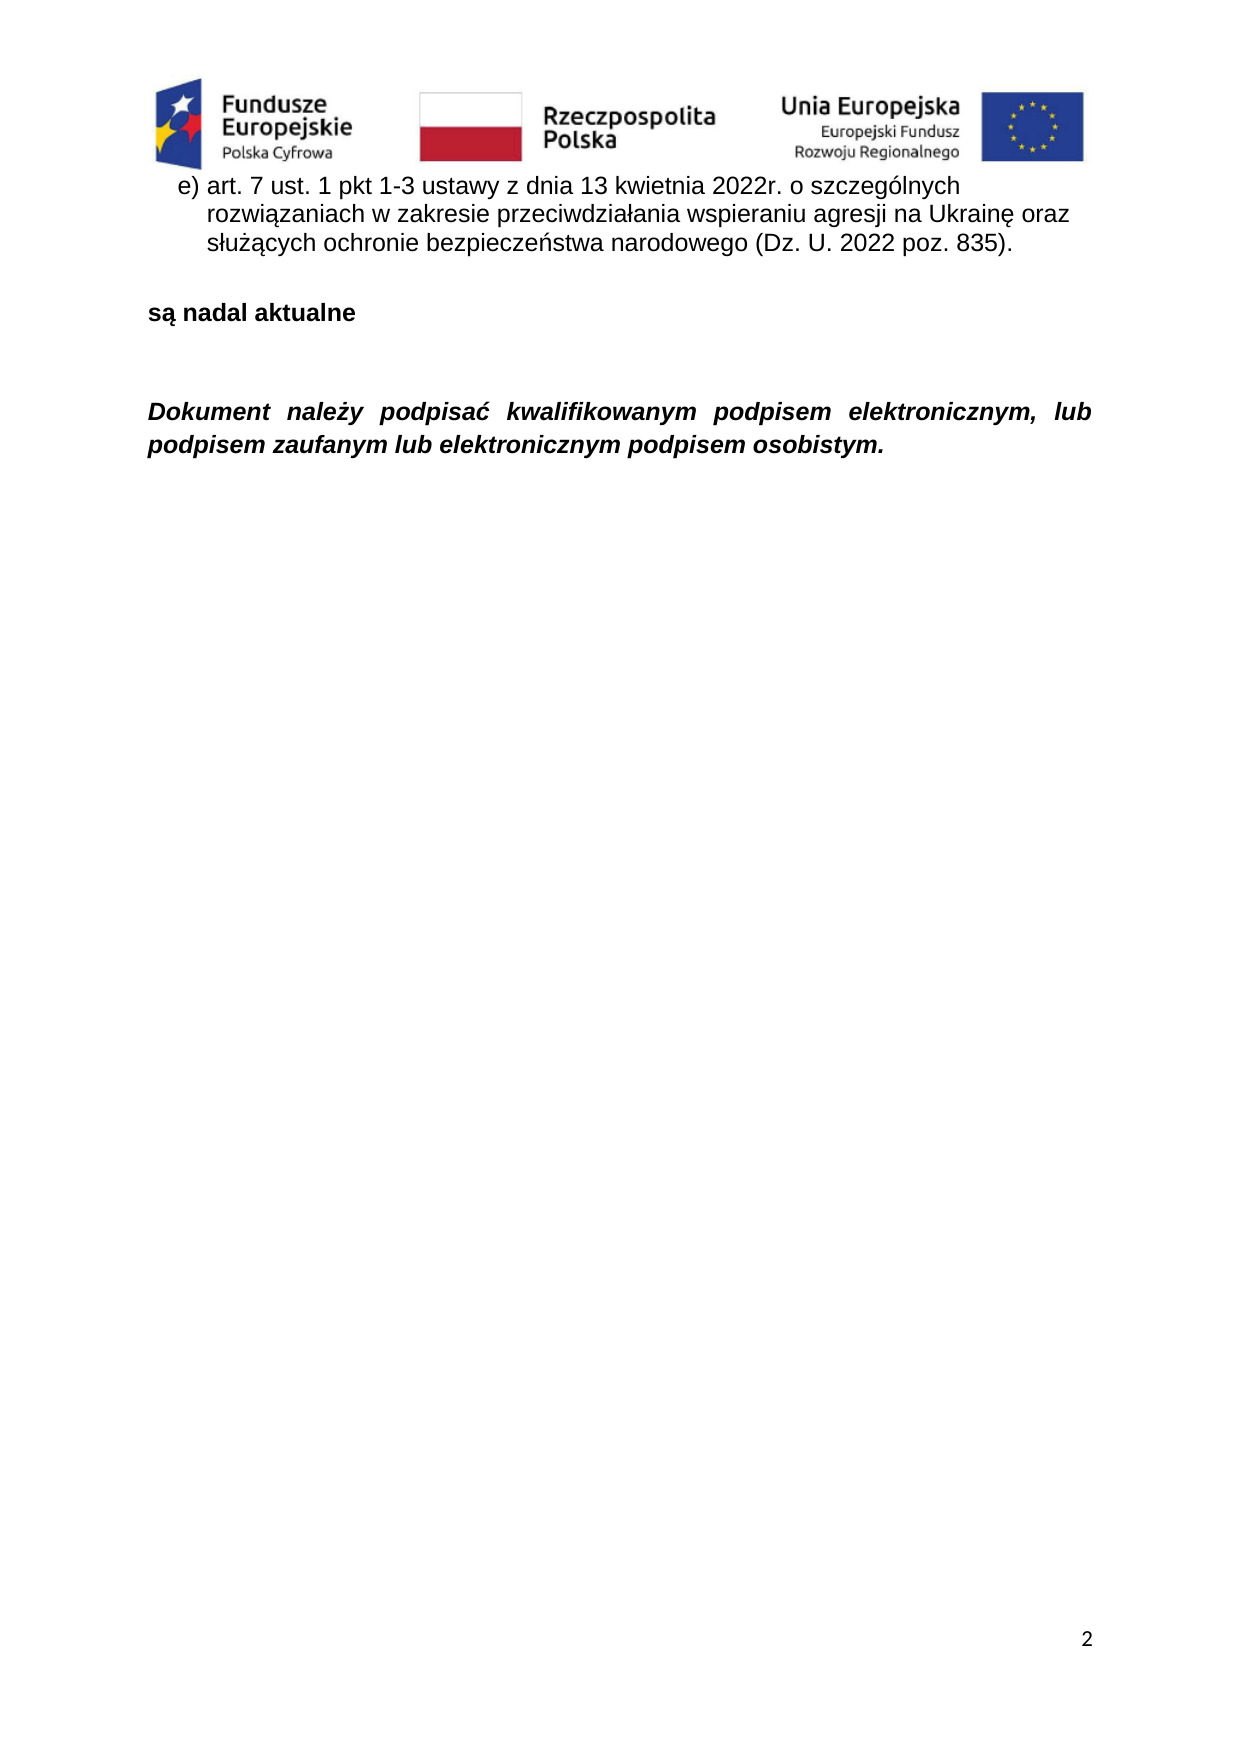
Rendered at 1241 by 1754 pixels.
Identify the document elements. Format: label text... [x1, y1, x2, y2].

list art. 7 ust. 1 pkt 1-3 ustawy z dnia 13 kwietnia 2022r. o szczególnych rozwiązaniach w zakresie przeciwdziałania wspieraniu agresji na Ukrainę oraz służących ochronie bezpieczeństwa narodowego (Dz. U. 2022 poz. 835). [177, 171, 1093, 257]
picture [147, 73, 1092, 171]
text są nadal aktualne [148, 298, 1093, 327]
text Dokument należy podpisać kwalifikowanym podpisem elektronicznym, lub podpisem zaufanym lub elektronicznym podpisem osobistym. [148, 397, 1093, 459]
